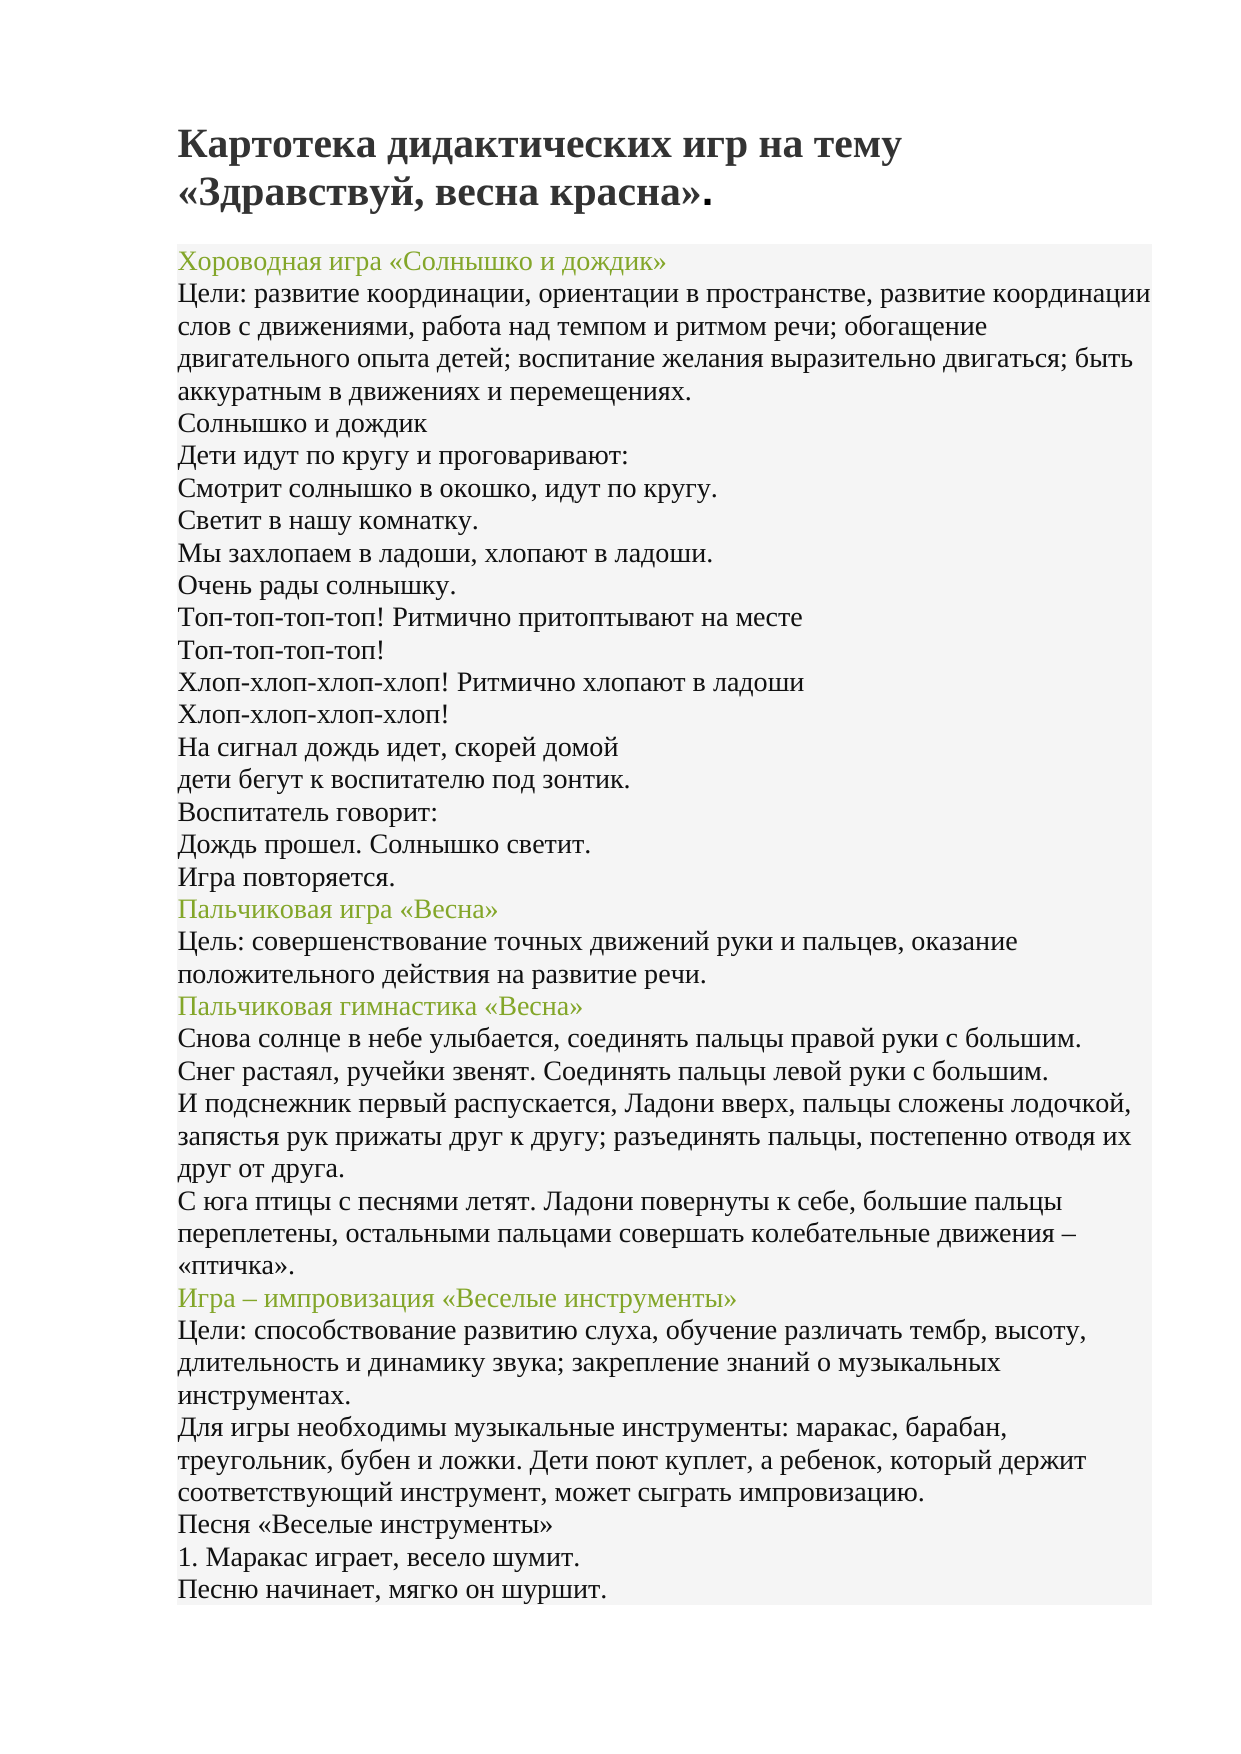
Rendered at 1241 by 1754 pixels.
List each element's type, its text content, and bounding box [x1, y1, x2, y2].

text дети бегут к воспитателю под зонтик. [177, 762, 1152, 795]
text Цель: совершенствование точных движений руки и пальцев, оказание положительного действия на развитие речи. [177, 924, 1152, 989]
text Игра – импровизация «Веселые инструменты» [177, 1281, 1152, 1313]
text Дети идут по кругу и проговаривают: [177, 438, 1152, 471]
text Очень рады солнышку. [177, 568, 1152, 600]
text И подснежник первый распускается, Ладони вверх, пальцы сложены лодочкой, запястья рук прижаты друг к другу; разъединять пальцы, постепенно отводя их друг от друга. [177, 1086, 1152, 1183]
text Воспитатель говорит: [177, 795, 1152, 827]
text Топ-топ-топ-топ! [177, 633, 1152, 665]
text Снег растаял, ручейки звенят. Соединять пальцы левой руки с большим. [177, 1054, 1152, 1086]
text Игра повторяется. [177, 859, 1152, 892]
text Песню начинает, мягко он шуршит. [177, 1572, 1152, 1605]
text Цели: развитие координации, ориентации в пространстве, развитие координации слов с движениями, работа над темпом и ритмом речи; обогащение двигательного опыта детей; воспитание желания выразительно двигаться; быть аккуратным в движениях и перемещениях. [177, 276, 1152, 406]
text Солнышко и дождик [177, 406, 1152, 438]
text Дождь прошел. Солнышко светит. [177, 827, 1152, 859]
text Для игры необходимы музыкальные инструменты: маракас, барабан, треугольник, бубен и ложки. Дети поют куплет, а ребенок, который держит соответствующий инструмент, может сыграть импровизацию. [177, 1410, 1152, 1507]
text Топ-топ-топ-топ! Ритмично притоптывают на месте [177, 600, 1152, 633]
text С юга птицы с песнями летят. Ладони повернуты к себе, большие пальцы переплетены, остальными пальцами совершать колебательные движения – «птичка». [177, 1183, 1152, 1281]
text Пальчиковая игра «Весна» [177, 892, 1152, 924]
text Пальчиковая гимнастика «Весна» [177, 989, 1152, 1022]
text Снова солнце в небе улыбается, соединять пальцы правой руки с большим. [177, 1022, 1152, 1054]
text Хлоп-хлоп-хлоп-хлоп! Ритмично хлопают в ладоши [177, 665, 1152, 698]
text Хлоп-хлоп-хлоп-хлоп! [177, 698, 1152, 730]
text Светит в нашу комнатку. [177, 503, 1152, 536]
text Песня «Веселые инструменты» [177, 1507, 1152, 1540]
text Мы захлопаем в ладоши, хлопают в ладоши. [177, 536, 1152, 568]
text Хороводная игра «Солнышко и дождик» [177, 244, 1152, 276]
text Цели: способствование развитию слуха, обучение различать тембр, высоту, длительность и динамику звука; закрепление знаний о музыкальных инструментах. [177, 1313, 1152, 1410]
text 1. Маракас играет, весело шумит. [177, 1540, 1152, 1572]
text Смотрит солнышко в окошко, идут по кругу. [177, 471, 1152, 503]
text Картотека дидактических игр на тему «Здравствуй, весна красна». [177, 118, 1152, 244]
text На сигнал дождь идет, скорей домой [177, 730, 1152, 762]
